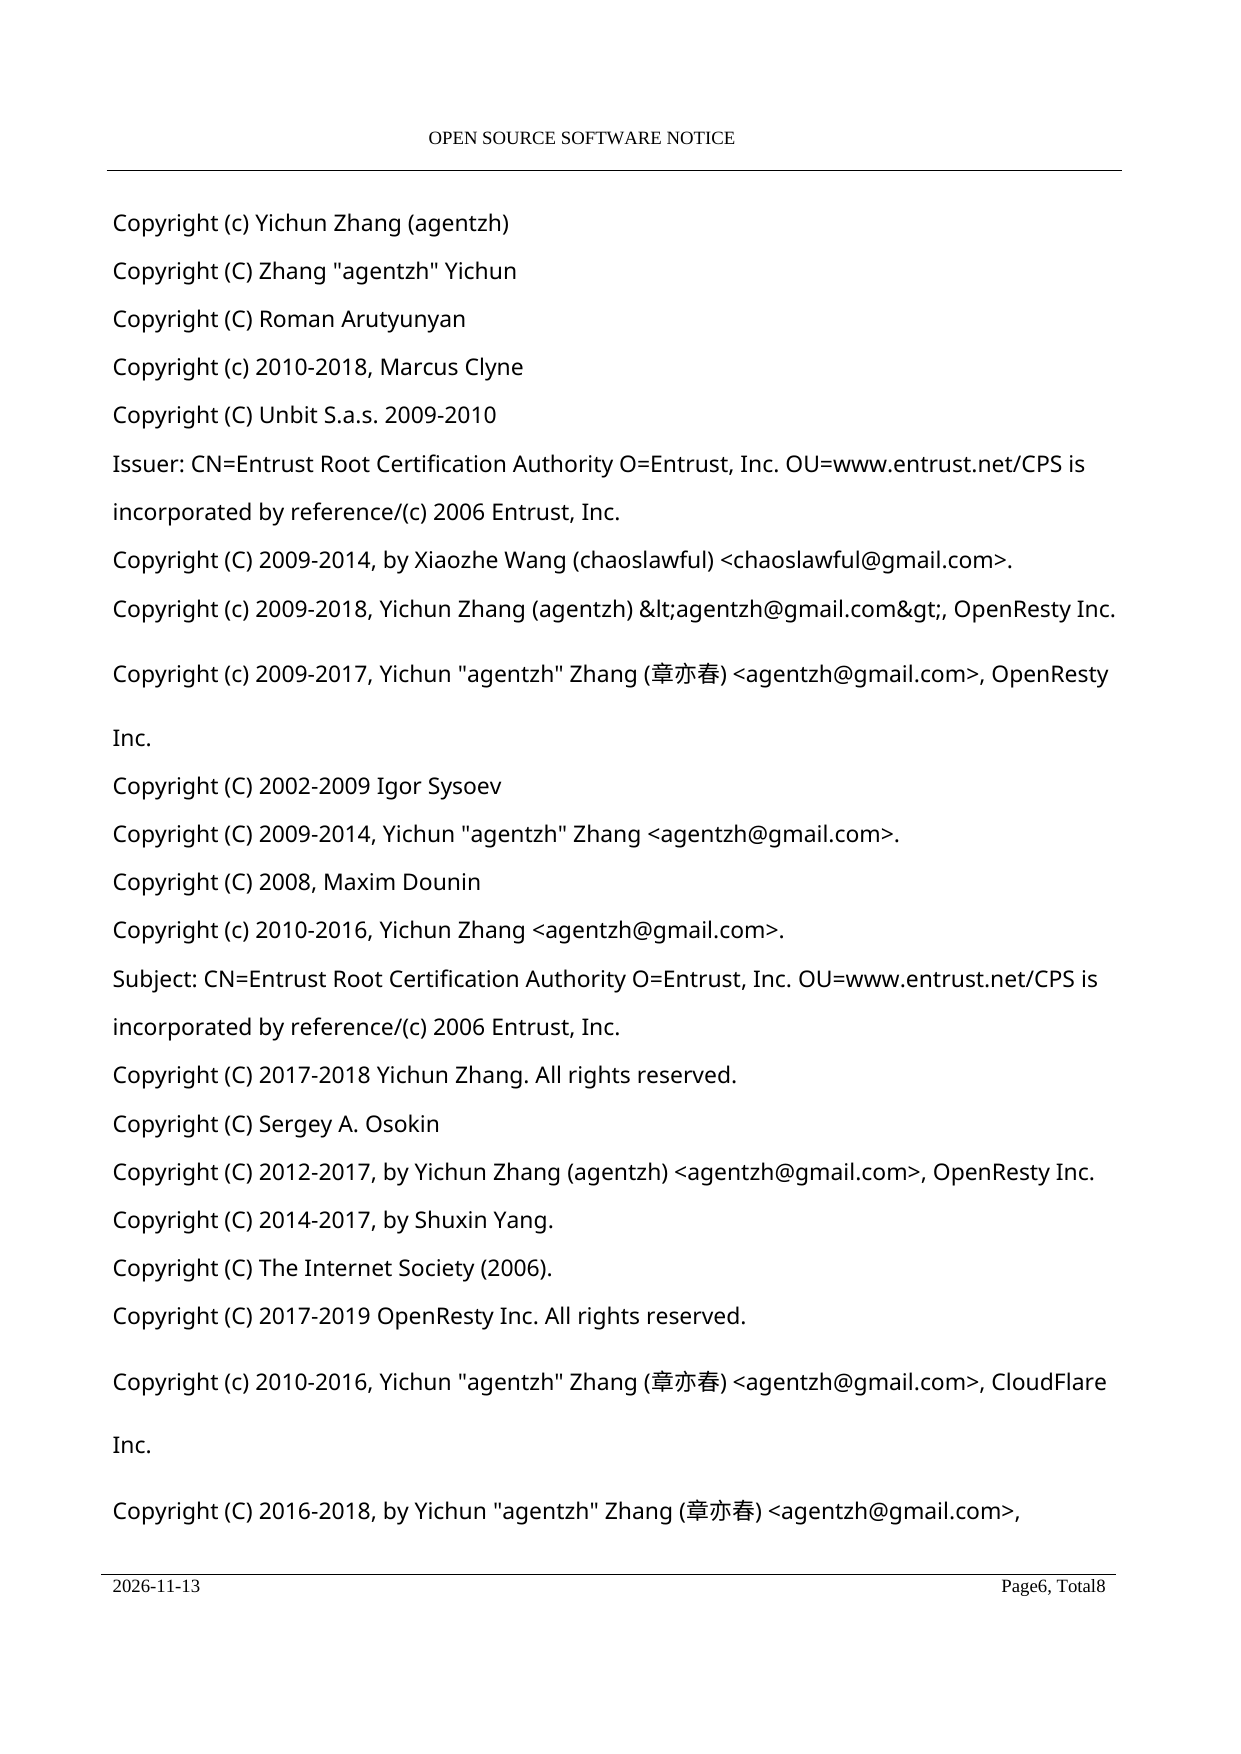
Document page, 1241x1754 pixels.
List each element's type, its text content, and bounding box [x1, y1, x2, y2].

text Copyright (c) 2010-2016, Yichun Zhang <agentzh@gmail.com>. [112, 914, 1128, 946]
text Copyright (c) 2009-2018, Yichun Zhang (agentzh) &lt;agentzh@gmail.com&gt;, OpenResty Inc. [112, 592, 1128, 624]
text Copyright (c) 2009-2017, Yichun "agentzh" Zhang (章亦春) <agentzh@gmail.com>, OpenResty Inc. [112, 640, 1128, 754]
text Subject: CN=Entrust Root Certification Authority O=Entrust, Inc. OU=www.entrust.net/CPS is incorporated by reference/(c) 2006 Entrust, Inc. [112, 962, 1128, 1043]
text Copyright (C) 2009-2014, Yichun "agentzh" Zhang <agentzh@gmail.com>. [112, 818, 1128, 850]
text Copyright (C) Roman Arutyunyan [112, 303, 1128, 335]
text Copyright (C) 2002-2009 Igor Sysoev [112, 769, 1128, 802]
text Copyright (c) Yichun Zhang (agentzh) [112, 206, 1128, 239]
text Copyright (C) 2008, Maxim Dounin [112, 866, 1128, 898]
text Copyright (C) Zhang "agentzh" Yichun [112, 254, 1128, 287]
text Copyright (c) 2010-2016, Yichun "agentzh" Zhang (章亦春) <agentzh@gmail.com>, CloudFlare Inc. [112, 1348, 1128, 1461]
text Copyright (c) 2010-2018, Marcus Clyne [112, 351, 1128, 383]
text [112, 1477, 1128, 1542]
text Copyright (C) 2017-2018 Yichun Zhang. All rights reserved. [112, 1059, 1128, 1091]
text Copyright (C) 2012-2017, by Yichun Zhang (agentzh) <agentzh@gmail.com>, OpenResty Inc. [112, 1155, 1128, 1188]
text Copyright (C) The Internet Society (2006). [112, 1251, 1128, 1284]
text Copyright (C) Unbit S.a.s. 2009-2010 [112, 399, 1128, 431]
text Issuer: CN=Entrust Root Certification Authority O=Entrust, Inc. OU=www.entrust.net/CPS is incorporated by reference/(c) 2006 Entrust, Inc. [112, 447, 1128, 528]
text Copyright (C) Sergey A. Osokin [112, 1107, 1128, 1139]
text Copyright (C) 2009-2014, by Xiaozhe Wang (chaoslawful) <chaoslawful@gmail.com>. [112, 544, 1128, 576]
text Copyright (C) 2017-2019 OpenResty Inc. All rights reserved. [112, 1299, 1128, 1332]
text Copyright (C) 2014-2017, by Shuxin Yang. [112, 1203, 1128, 1236]
